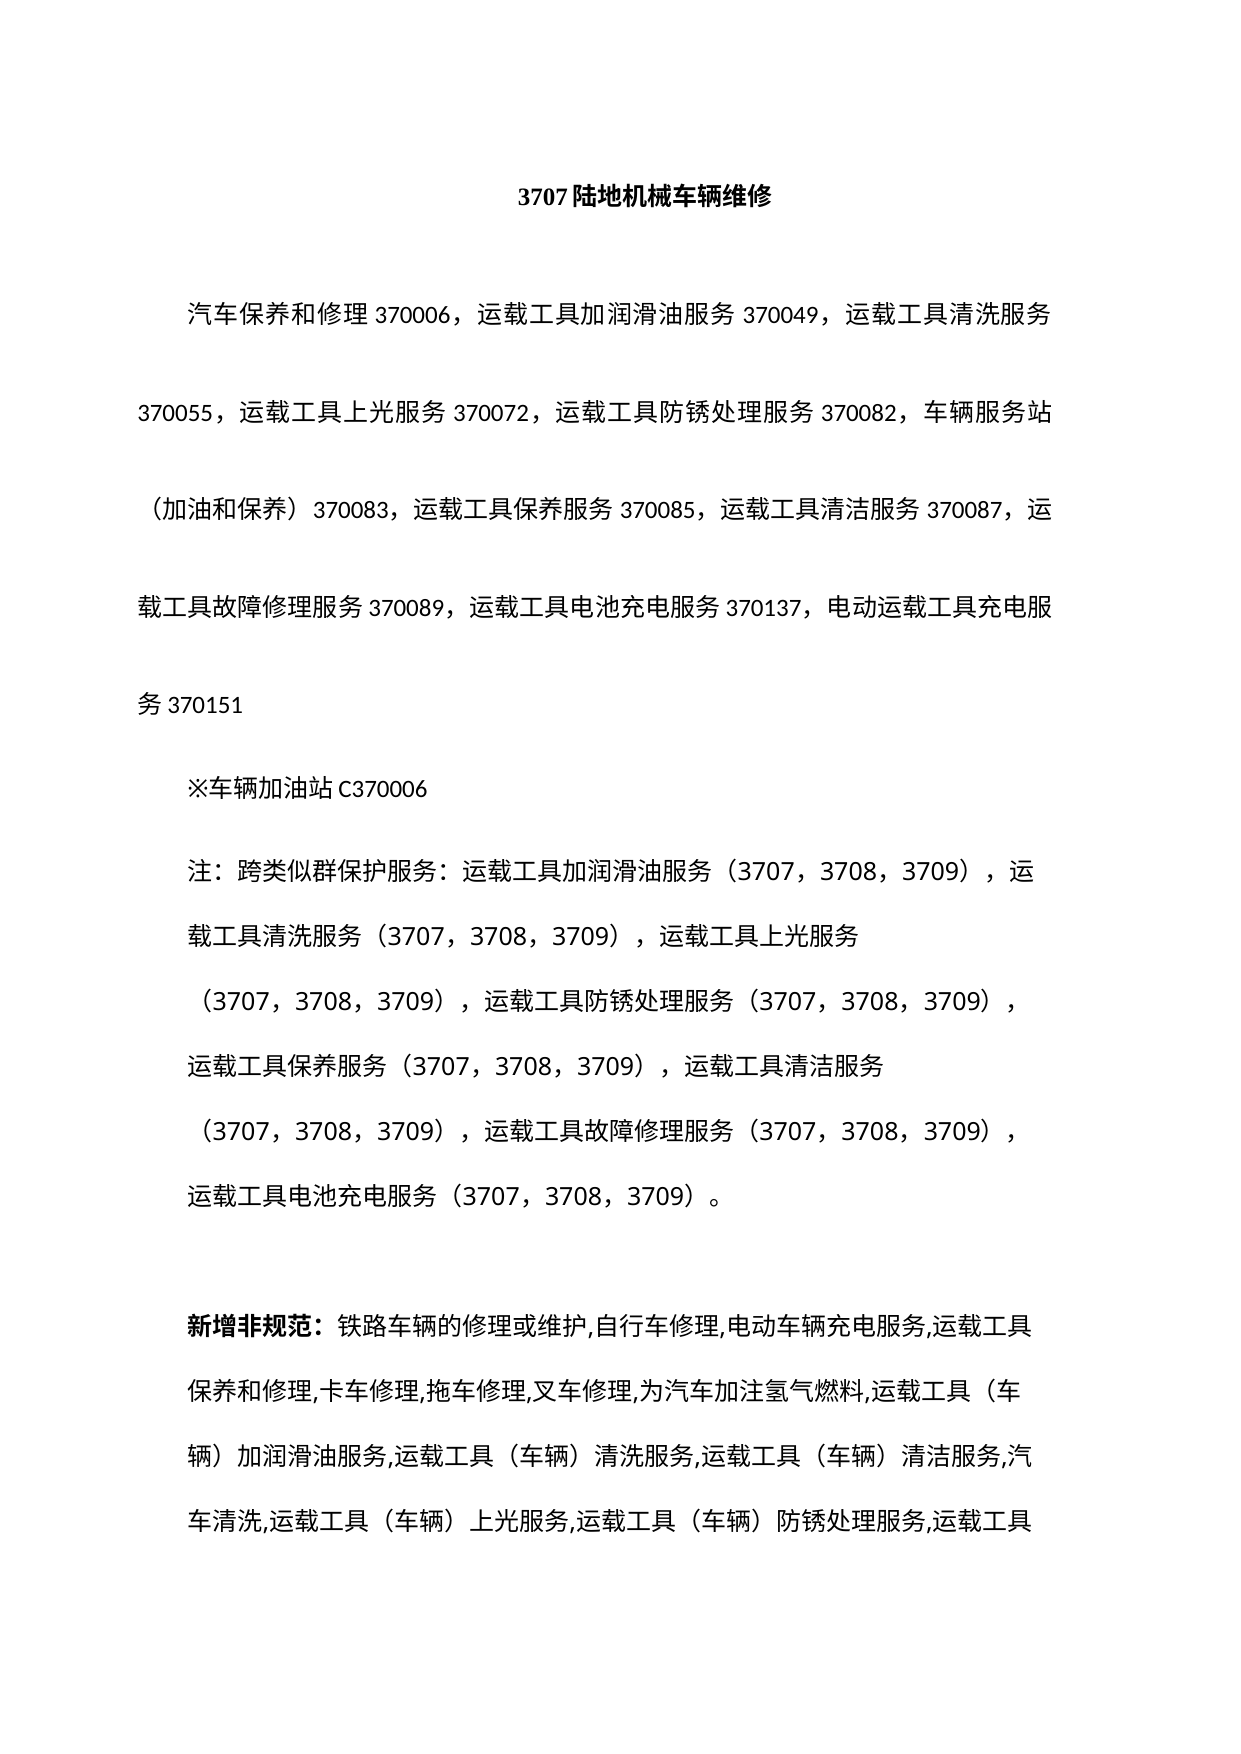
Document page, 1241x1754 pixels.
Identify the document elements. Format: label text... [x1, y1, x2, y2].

text ※车辆加油站C370006 [137, 754, 1053, 819]
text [187, 1292, 1053, 1552]
subtitle 3707陆地机械车辆维修 [187, 162, 1053, 227]
text 汽车保养和修理370006，运载工具加润滑油服务370049，运载工具清洗服务370055，运载工具上光服务370072，运载工具防锈处理服务370082，车辆服务站（加油和保养）370083，运载工具保养服务370085，运载工具清洁服务370087，运载工具故障修理服务370089，运载工具电池充电服务370137，电动运载工具充电服务370151 [137, 281, 1053, 736]
text 注：跨类似群保护服务：运载工具加润滑油服务（3707，3708，3709），运载工具清洗服务（3707，3708，3709），运载工具上光服务（3707，3708，3709），运载工具防锈处理服务（3707，3708，3709），运载工具保养服务（3707，3708，3709），运载工具清洁服务（3707，3708，3709），运载工具故障修理服务（3707，3708，3709），运载工具电池充电服务（3707，3708，3709）。 [187, 837, 1053, 1227]
